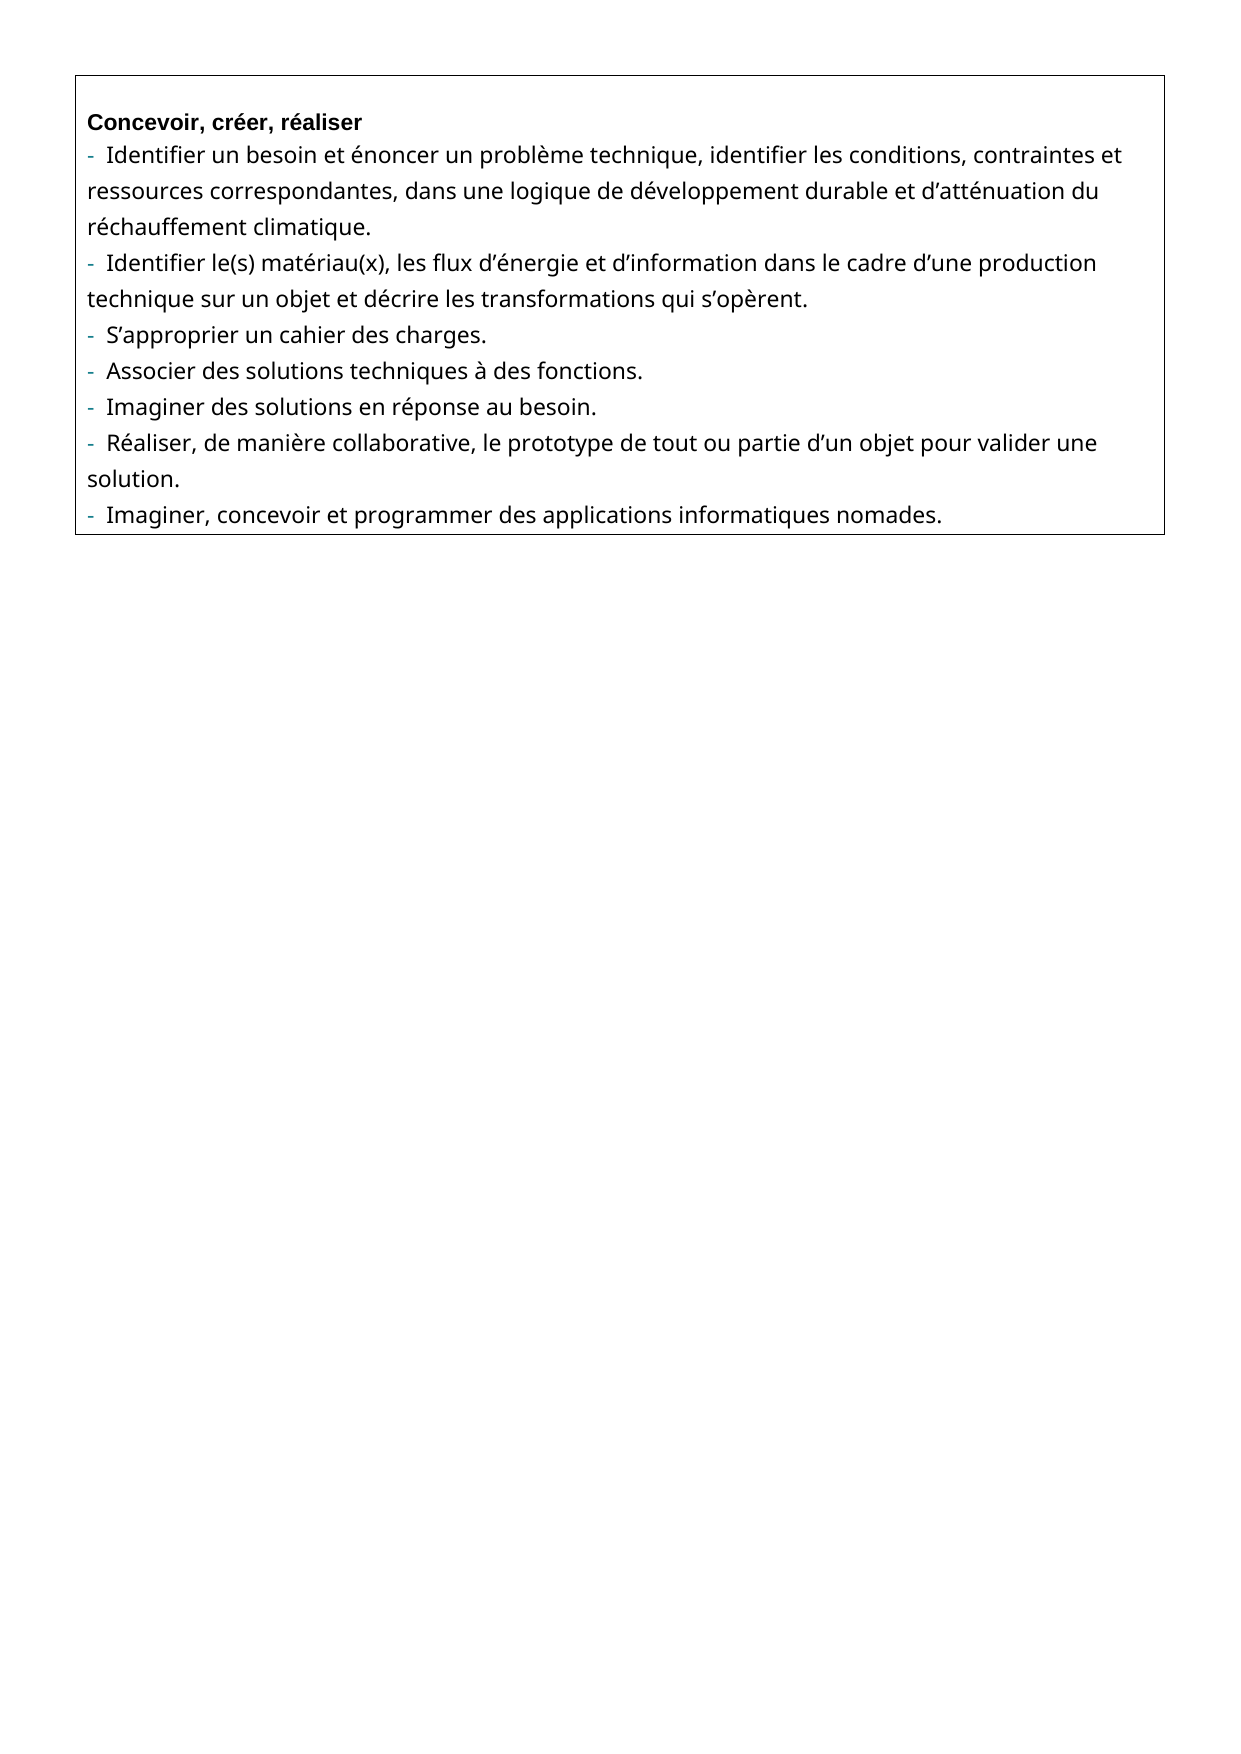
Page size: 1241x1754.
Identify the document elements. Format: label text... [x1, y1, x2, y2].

table_cell Pratiquer des démarches scientifiques et technologiques - Imaginer, synthétiser, formaliser et respecter une procédure, un protocole. - Mesurer des grandeurs de manière directe ou indirecte. - Rechercher des solutions techniques à un problème posé, expliciter ses choix et les communiquer en argumentant. - Participer à l’organisation et au déroulement de projets. Concevoir, créer, réaliser - Identifier un besoin et énoncer un problème technique, identifier les conditions, contraintes et ressources correspondantes, dans une logique de développement durable et d’atténuation du réchauffement climatique. - Identifier le(s) matériau(x), les flux d’énergie et d’information dans le cadre d’une production technique sur un objet et décrire les transformations qui s’opèrent. - S’approprier un cahier des charges. - Associer des solutions techniques à des fonctions. - Imaginer des solutions en réponse au besoin. - Réaliser, de manière collaborative, le prototype de tout ou partie d’un objet pour valider une solution. - Imaginer, concevoir et programmer des applications informatiques nomades. [76, 76, 1164, 176]
